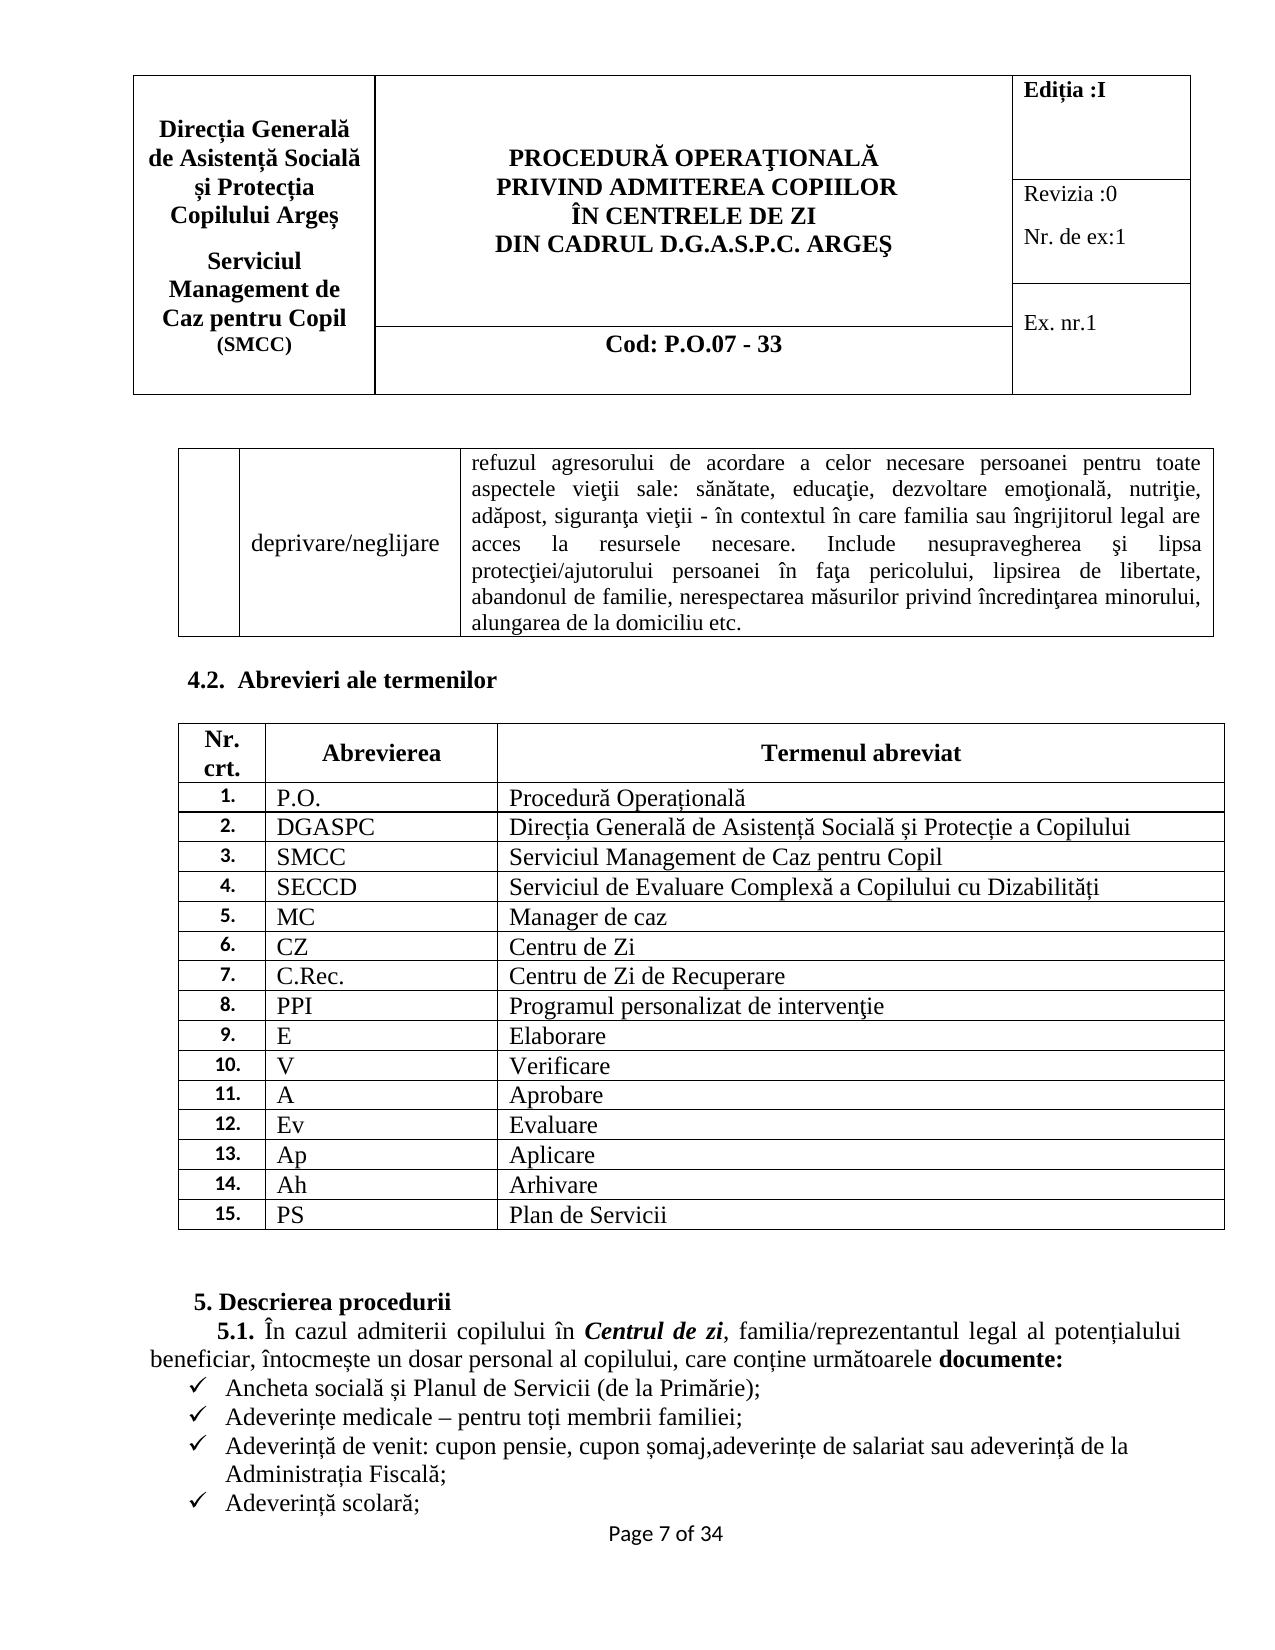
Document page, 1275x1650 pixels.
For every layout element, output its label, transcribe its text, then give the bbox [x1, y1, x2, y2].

table_cell Arhivare [498, 1170, 1224, 1199]
table_cell Centru de Zi [498, 932, 1224, 960]
table_header Abrevierea [266, 724, 497, 782]
table_cell [179, 842, 265, 871]
table_cell [179, 783, 265, 811]
list Adeverință de venit: cupon pensie, cupon șomaj,adeverințe de salariat sau adeverință de la Administrația Fiscală; [187, 1431, 1181, 1488]
table_cell [179, 1140, 265, 1169]
table_cell A [266, 1081, 497, 1109]
table_cell Verificare [498, 1051, 1224, 1079]
table_cell [179, 449, 239, 636]
table_cell Elaborare [498, 1021, 1224, 1050]
table_cell MC [266, 902, 497, 931]
table_cell Procedură Operațională [498, 783, 1224, 811]
table_cell C.Rec. [266, 961, 497, 990]
table_cell [179, 1170, 265, 1199]
table_cell SMCC [266, 842, 497, 871]
table_cell P.O. [266, 783, 497, 811]
table_header Nr. crt. [179, 724, 265, 782]
table_cell [179, 1200, 265, 1228]
text 4.2. Abrevieri ale termenilor [150, 666, 1181, 694]
table_cell [179, 1021, 265, 1050]
table_cell Direcția Generală de Asistență Socială și Protecție a Copilului [498, 813, 1224, 841]
table_cell Centru de Zi de Recuperare [498, 961, 1224, 990]
table_cell [179, 1081, 265, 1109]
text 5.1. În cazul admiterii copilului în Centrul de zi, familia/reprezentantul legal al potențialului beneficiar, întocmește un dosar personal al copilului, care conține următoarele documente: [150, 1316, 1181, 1373]
table_cell [179, 872, 265, 901]
table_cell [179, 1110, 265, 1139]
table_cell E [266, 1021, 497, 1050]
text 5. Descrierea procedurii [150, 1287, 1181, 1316]
table_cell Aprobare [498, 1081, 1224, 1109]
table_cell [461, 449, 1213, 636]
table_cell CZ [266, 932, 497, 960]
table_cell Manager de caz [498, 902, 1224, 931]
table_cell Ev [266, 1110, 497, 1139]
table_cell Evaluare [498, 1110, 1224, 1139]
table_cell Serviciul Management de Caz pentru Copil [498, 842, 1224, 871]
table_cell Ah [266, 1170, 497, 1199]
table_cell PPI [266, 991, 497, 1020]
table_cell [240, 449, 460, 636]
table_cell [179, 813, 265, 841]
table_cell Plan de Servicii [498, 1200, 1224, 1228]
table_cell [179, 902, 265, 931]
table_cell Serviciul de Evaluare Complexă a Copilului cu Dizabilități [498, 872, 1224, 901]
table_cell Ap [266, 1140, 497, 1169]
table_cell Aplicare [498, 1140, 1224, 1169]
table_cell [179, 961, 265, 990]
table_cell PS [266, 1200, 497, 1228]
table_cell DGASPC [266, 813, 497, 841]
list Adeverință scolară; [187, 1488, 1181, 1517]
table_cell [179, 1051, 265, 1079]
table_header Termenul abreviat [498, 724, 1224, 782]
list Ancheta socială și Planul de Servicii (de la Primărie); [187, 1373, 1181, 1402]
table_cell Programul personalizat de intervenţie [498, 991, 1224, 1020]
table_cell [179, 991, 265, 1020]
list Adeverințe medicale – pentru toți membrii familiei; [187, 1402, 1181, 1431]
table_cell SECCD [266, 872, 497, 901]
table_cell [179, 932, 265, 960]
table_cell V [266, 1051, 497, 1079]
